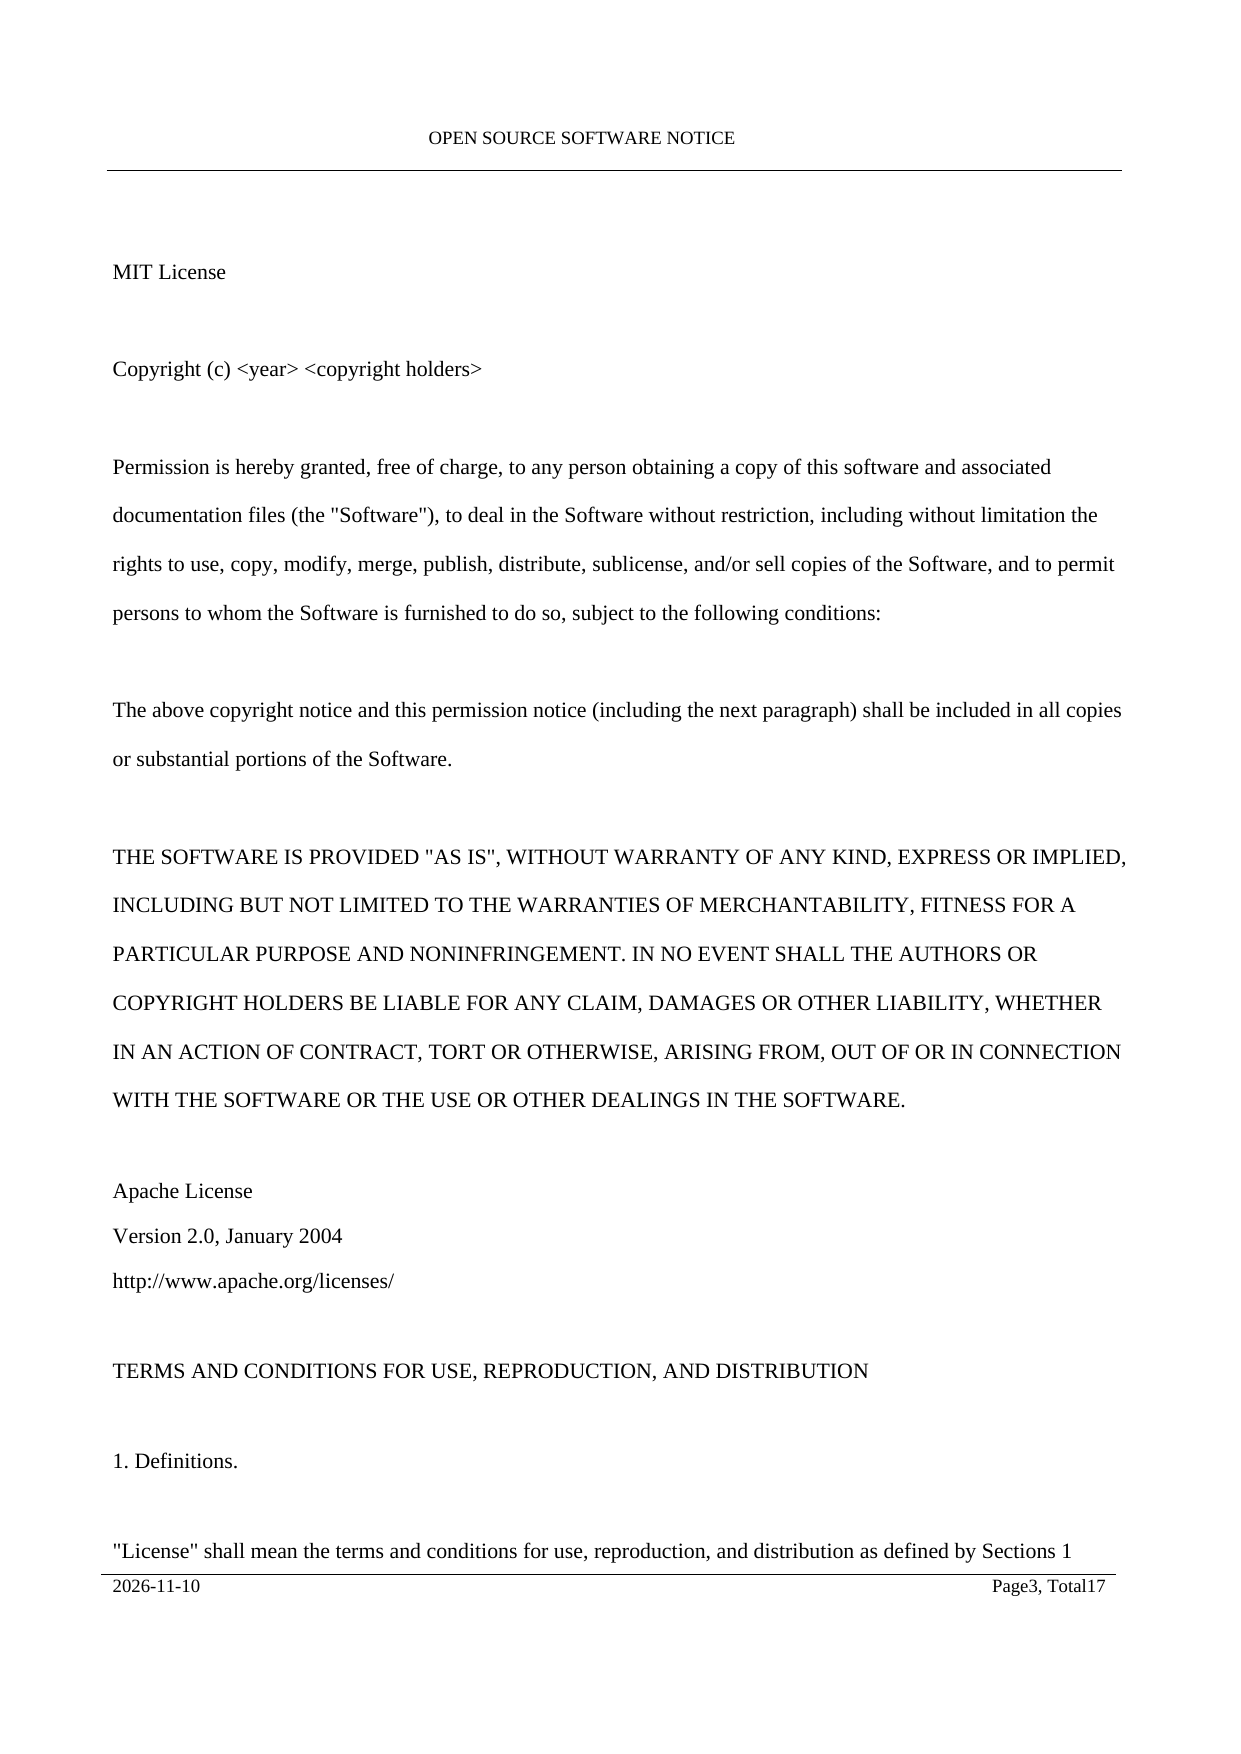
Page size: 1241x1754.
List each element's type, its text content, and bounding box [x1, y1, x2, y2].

text MIT License Copyright (c) <year> <copyright holders> Permission is hereby granted, free of charge, to any person obtaining a copy of this software and associated documentation files (the "Software"), to deal in the Software without restriction, including without limitation the rights to use, copy, modify, merge, publish, distribute, sublicense, and/or sell copies of the Software, and to permit persons to whom the Software is furnished to do so, subject to the following conditions: The above copyright notice and this permission notice (including the next paragraph) shall be included in all copies or substantial portions of the Software. THE SOFTWARE IS PROVIDED "AS IS", WITHOUT WARRANTY OF ANY KIND, EXPRESS OR IMPLIED, INCLUDING BUT NOT LIMITED TO THE WARRANTIES OF MERCHANTABILITY, FITNESS FOR A PARTICULAR PURPOSE AND NONINFRINGEMENT. IN NO EVENT SHALL THE AUTHORS OR COPYRIGHT HOLDERS BE LIABLE FOR ANY CLAIM, DAMAGES OR OTHER LIABILITY, WHETHER IN AN ACTION OF CONTRACT, TORT OR OTHERWISE, ARISING FROM, OUT OF OR IN CONNECTION WITH THE SOFTWARE OR THE USE OR OTHER DEALINGS IN THE SOFTWARE. [112, 206, 1128, 1116]
text Apache License [112, 1174, 1128, 1207]
text Version 2.0, January 2004 [112, 1219, 1128, 1252]
text TERMS AND CONDITIONS FOR USE, REPRODUCTION, AND DISTRIBUTION [112, 1354, 1128, 1387]
text http://www.apache.org/licenses/ [112, 1264, 1128, 1297]
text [112, 1535, 1128, 1567]
text 1. Definitions. [112, 1445, 1128, 1477]
